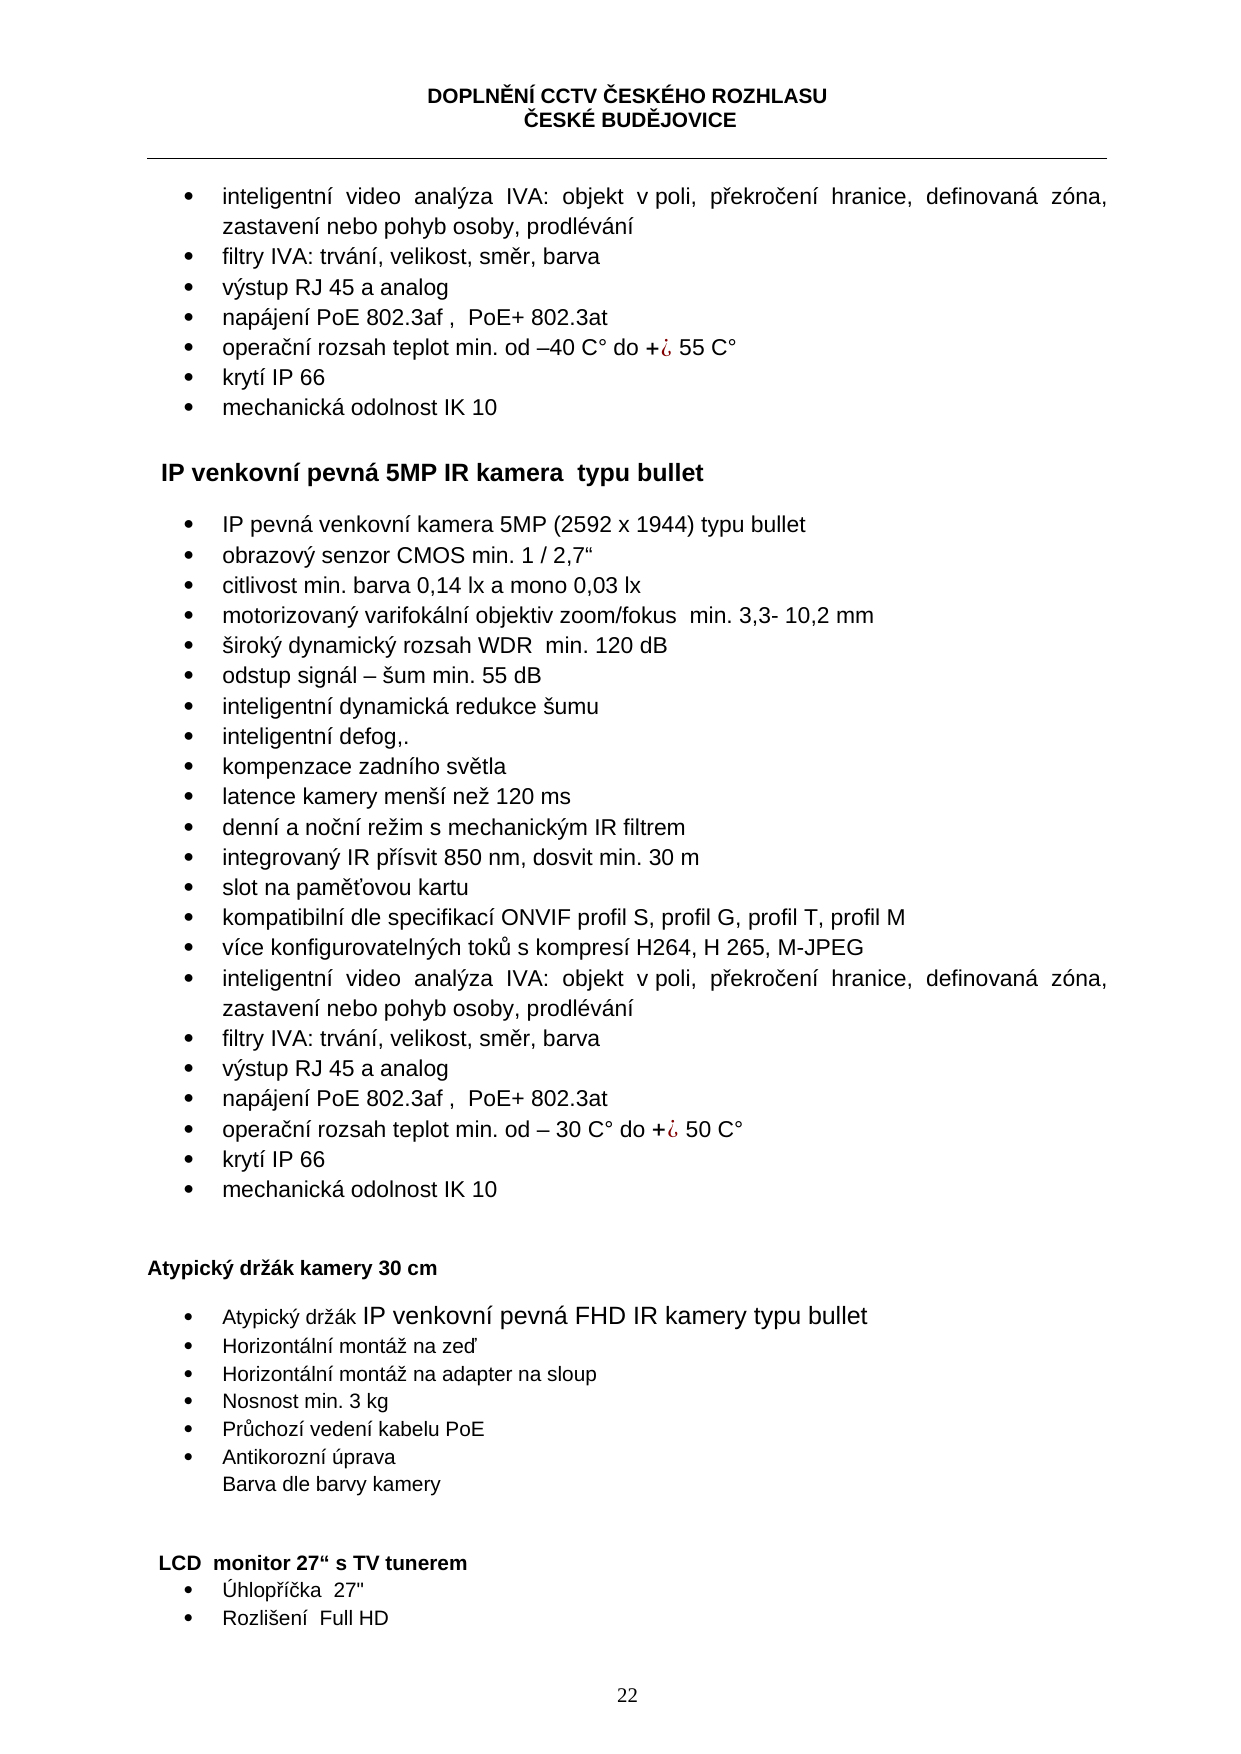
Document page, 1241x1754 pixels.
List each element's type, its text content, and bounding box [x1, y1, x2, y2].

text Atypický držák kamery 30 cm [147, 1256, 1107, 1280]
list integrovaný IR přísvit 850 nm, dosvit min. 30 m [184, 844, 1107, 870]
list operační rozsah teplot min. od – 30 C° do 50 C° [184, 1116, 1107, 1142]
list motorizovaný varifokální objektiv zoom/fokus min. 3,3- 10,2 mm [184, 602, 1107, 628]
list kompatibilní dle specifikací ONVIF profil S, profil G, profil T, profil M [184, 904, 1107, 930]
list Rozlišení Full HD [184, 1606, 1107, 1630]
list Úhlopříčka 27" [184, 1578, 1107, 1602]
list operační rozsah teplot min. od –40 C° do 55 C° [184, 334, 1107, 360]
text IP venkovní pevná 5MP IR kamera typu bullet [147, 457, 1107, 486]
list více konfigurovatelných toků s kompresí H264, H 265, M-JPEG [184, 934, 1107, 961]
list Nosnost min. 3 kg [184, 1389, 1107, 1413]
list inteligentní video analýza IVA: objekt v poli, překročení hranice, definovaná zóna, zastavení nebo pohyb osoby, prodlévání [184, 964, 1107, 1021]
list Horizontální montáž na adapter na sloup [184, 1362, 1107, 1386]
list krytí IP 66 [184, 1146, 1107, 1172]
list Atypický držák IP venkovní pevná FHD IR kamery typu bullet [184, 1301, 1107, 1330]
list latence kamery menší než 120 ms [184, 783, 1107, 809]
list Horizontální montáž na zeď [184, 1334, 1107, 1358]
list inteligentní video analýza IVA: objekt v poli, překročení hranice, definovaná zóna, zastavení nebo pohyb osoby, prodlévání [184, 183, 1107, 239]
list inteligentní defog,. [184, 723, 1107, 749]
list IP pevná venkovní kamera 5MP (2592 x 1944) typu bullet [184, 511, 1107, 538]
list Barva dle barvy kamery [222, 1472, 1107, 1496]
list široký dynamický rozsah WDR min. 120 dB [184, 632, 1107, 658]
list obrazový senzor CMOS min. 1 / 2,7“ [184, 542, 1107, 568]
list kompenzace zadního světla [184, 753, 1107, 779]
list mechanická odolnost IK 10 [184, 1176, 1107, 1202]
list slot na paměťovou kartu [184, 874, 1107, 900]
list napájení PoE 802.3af , PoE+ 802.3at [184, 1085, 1107, 1112]
list inteligentní dynamická redukce šumu [184, 693, 1107, 719]
text LCD monitor 27“ s TV tunerem [147, 1551, 1107, 1574]
list filtry IVA: trvání, velikost, směr, barva [184, 1025, 1107, 1051]
list výstup RJ 45 a analog [184, 273, 1107, 300]
list napájení PoE 802.3af , PoE+ 802.3at [184, 304, 1107, 330]
list mechanická odolnost IK 10 [184, 394, 1107, 421]
list Průchozí vedení kabelu PoE [184, 1417, 1107, 1441]
list citlivost min. barva 0,14 lx a mono 0,03 lx [184, 572, 1107, 598]
list výstup RJ 45 a analog [184, 1055, 1107, 1081]
list Antikorozní úprava [184, 1444, 1107, 1468]
list filtry IVA: trvání, velikost, směr, barva [184, 243, 1107, 269]
list krytí IP 66 [184, 364, 1107, 390]
list odstup signál – šum min. 55 dB [184, 662, 1107, 689]
list denní a noční režim s mechanickým IR filtrem [184, 813, 1107, 840]
